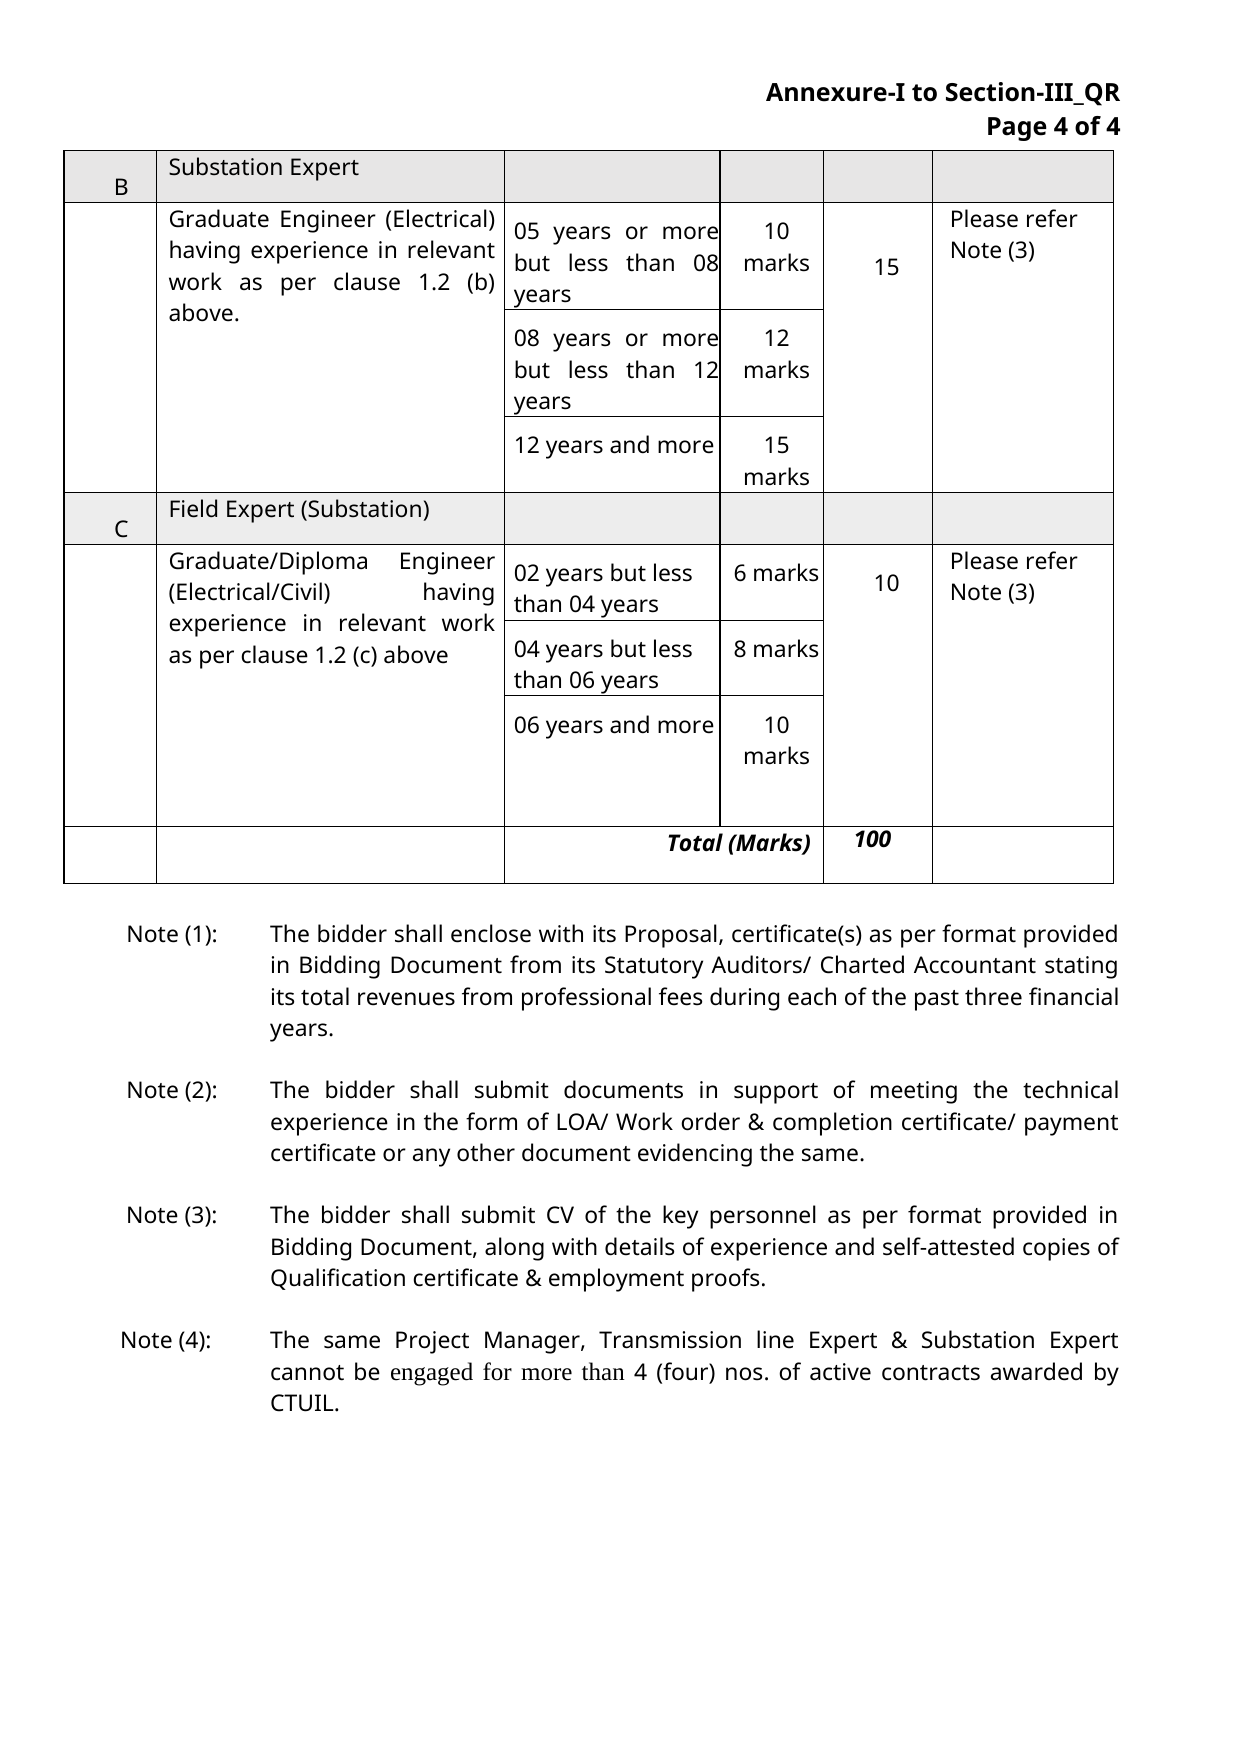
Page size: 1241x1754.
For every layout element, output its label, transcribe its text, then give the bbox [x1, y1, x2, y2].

table_cell [824, 493, 932, 544]
table_cell 05 years or more but less than 08 years [505, 203, 719, 309]
table_cell Please refer Note (3) [933, 545, 1113, 826]
table_cell Graduate/Diploma Engineer (Electrical/Civil) having experience in relevant work as per clause 1.2 (c) above [157, 545, 504, 826]
text Note (3): The bidder shall submit CV of the key personnel as per format provided in Bidding Document, along with details of experience and self-attested copies of Qualification certificate & employment proofs. [120, 1199, 1120, 1293]
table_cell [157, 827, 504, 883]
table_cell 10 [824, 545, 932, 826]
table_cell 10 marks [721, 696, 823, 826]
table_cell [721, 151, 823, 202]
table_cell 12 marks [721, 310, 823, 416]
table_cell 08 years or more but less than 12 years [505, 310, 719, 416]
table_cell [65, 827, 156, 883]
table_cell 12 years and more [505, 417, 719, 492]
text Note (2): The bidder shall submit documents in support of meeting the technical experience in the form of LOA/ Work order & completion certificate/ payment certificate or any other document evidencing the same. [126, 1074, 1120, 1168]
table_cell Graduate Engineer (Electrical) having experience in relevant work as per clause 1.2 (b) above. [157, 203, 504, 492]
table_cell [65, 545, 156, 826]
text Note (1): The bidder shall enclose with its Proposal, certificate(s) as per format provided in Bidding Document from its Statutory Auditors/ Charted Accountant stating its total revenues from professional fees during each of the past three financial years. [126, 918, 1120, 1043]
table_cell 100 [824, 827, 932, 883]
table_cell Total (Marks) [505, 827, 823, 883]
table_cell 10 marks [721, 203, 823, 309]
table_cell C [65, 493, 156, 544]
table_cell [505, 151, 719, 202]
table_cell [65, 203, 156, 492]
text Note (4): The same Project Manager, Transmission line Expert & Substation Expert cannot be engaged for more than 4 (four) nos. of active contracts awarded by CTUIL. [120, 1324, 1120, 1418]
table_cell Field Expert (Substation) [157, 493, 504, 544]
table_cell [933, 151, 1113, 202]
table_cell B [65, 151, 156, 202]
table_cell 8 marks [721, 621, 823, 695]
table_cell 06 years and more [505, 696, 719, 826]
table_cell [721, 493, 823, 544]
table_cell 15 [824, 203, 932, 492]
table_cell Please refer Note (3) [933, 203, 1113, 492]
table_cell [933, 493, 1113, 544]
table_cell Substation Expert [157, 151, 504, 202]
table_cell 02 years but less than 04 years [505, 545, 719, 619]
table_cell [933, 827, 1113, 883]
table_cell 6 marks [721, 545, 823, 619]
table_cell [505, 493, 719, 544]
table_cell 04 years but less than 06 years [505, 621, 719, 695]
table_cell [824, 151, 932, 202]
table_cell 15 marks [721, 417, 823, 492]
